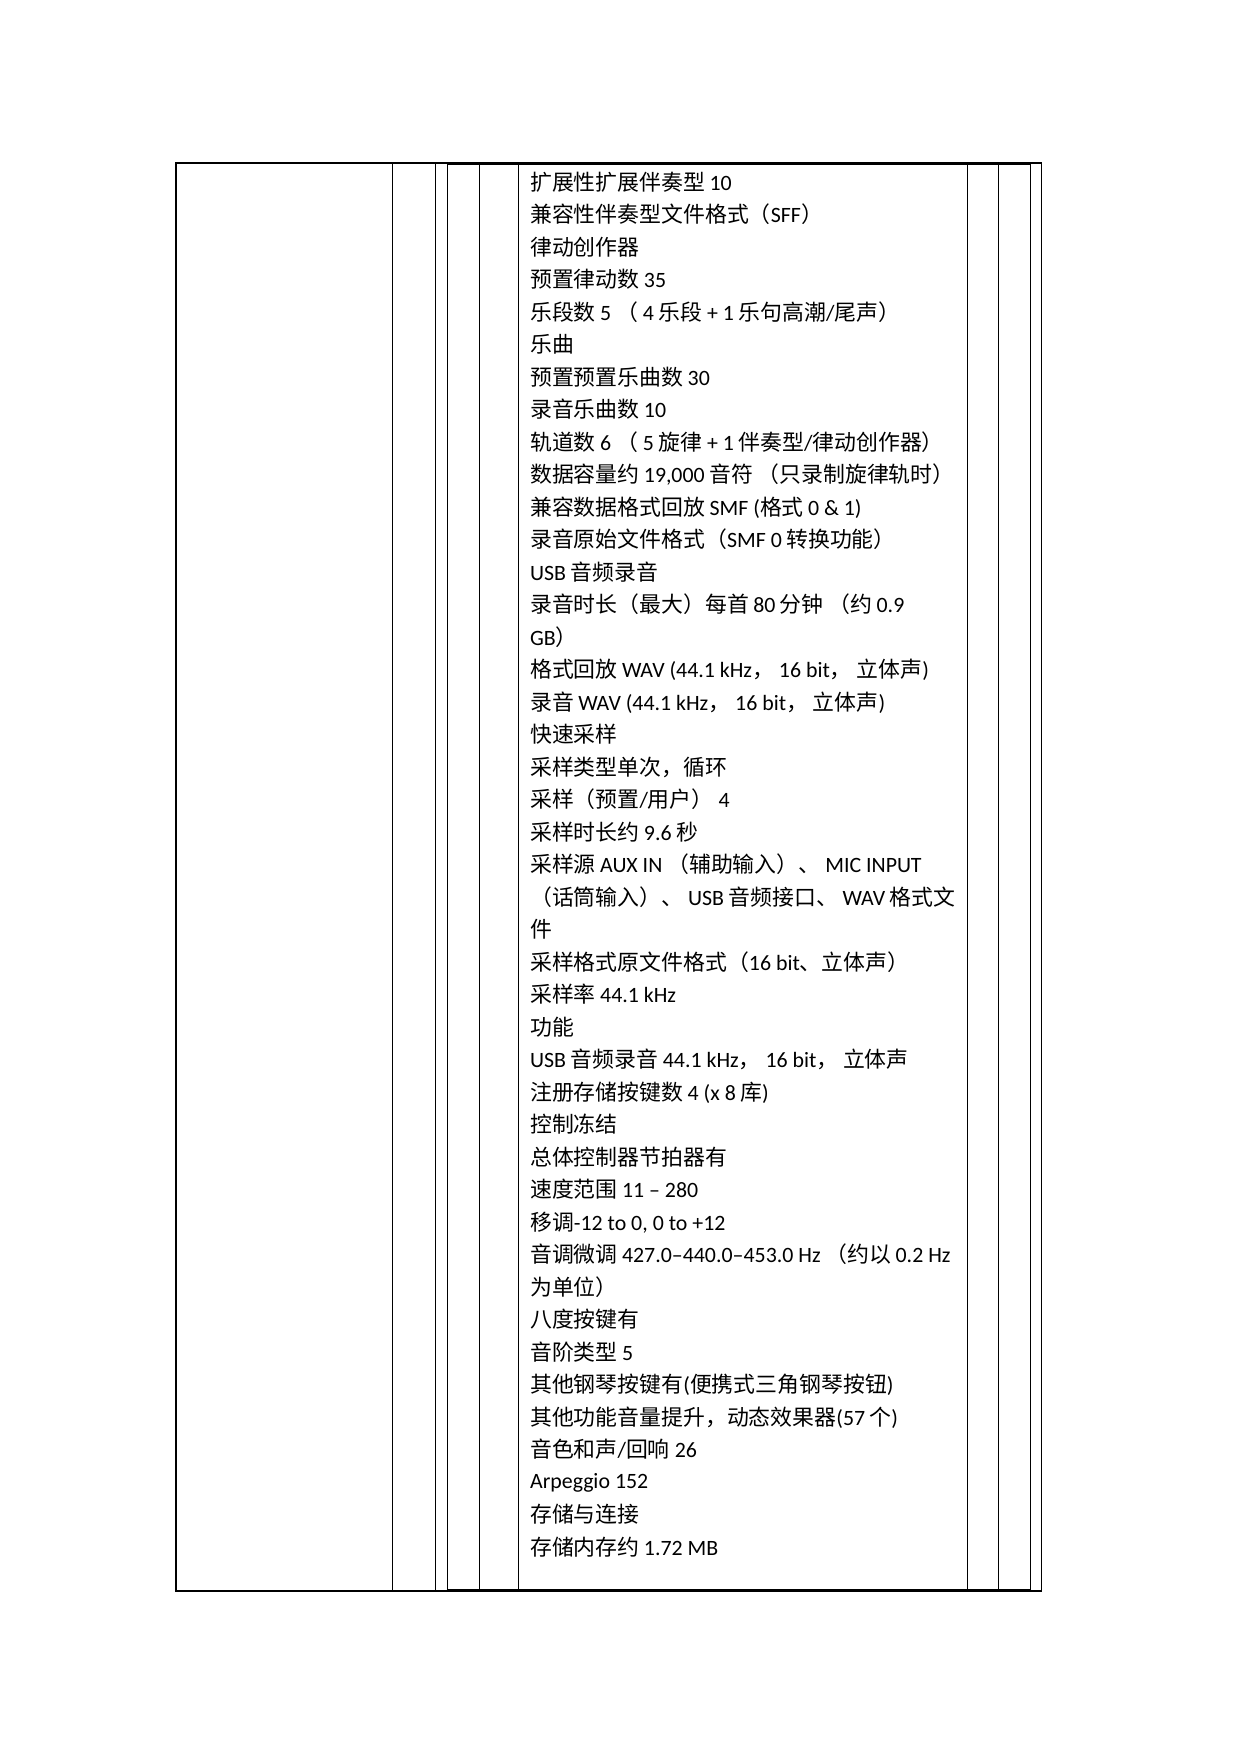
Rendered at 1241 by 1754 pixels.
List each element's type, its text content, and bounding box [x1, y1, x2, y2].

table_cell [999, 165, 1030, 1589]
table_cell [968, 165, 998, 1589]
table_cell [177, 164, 392, 1590]
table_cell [519, 165, 967, 1589]
table_cell 1 [393, 164, 435, 1590]
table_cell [1031, 164, 1041, 1590]
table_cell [436, 164, 447, 1590]
